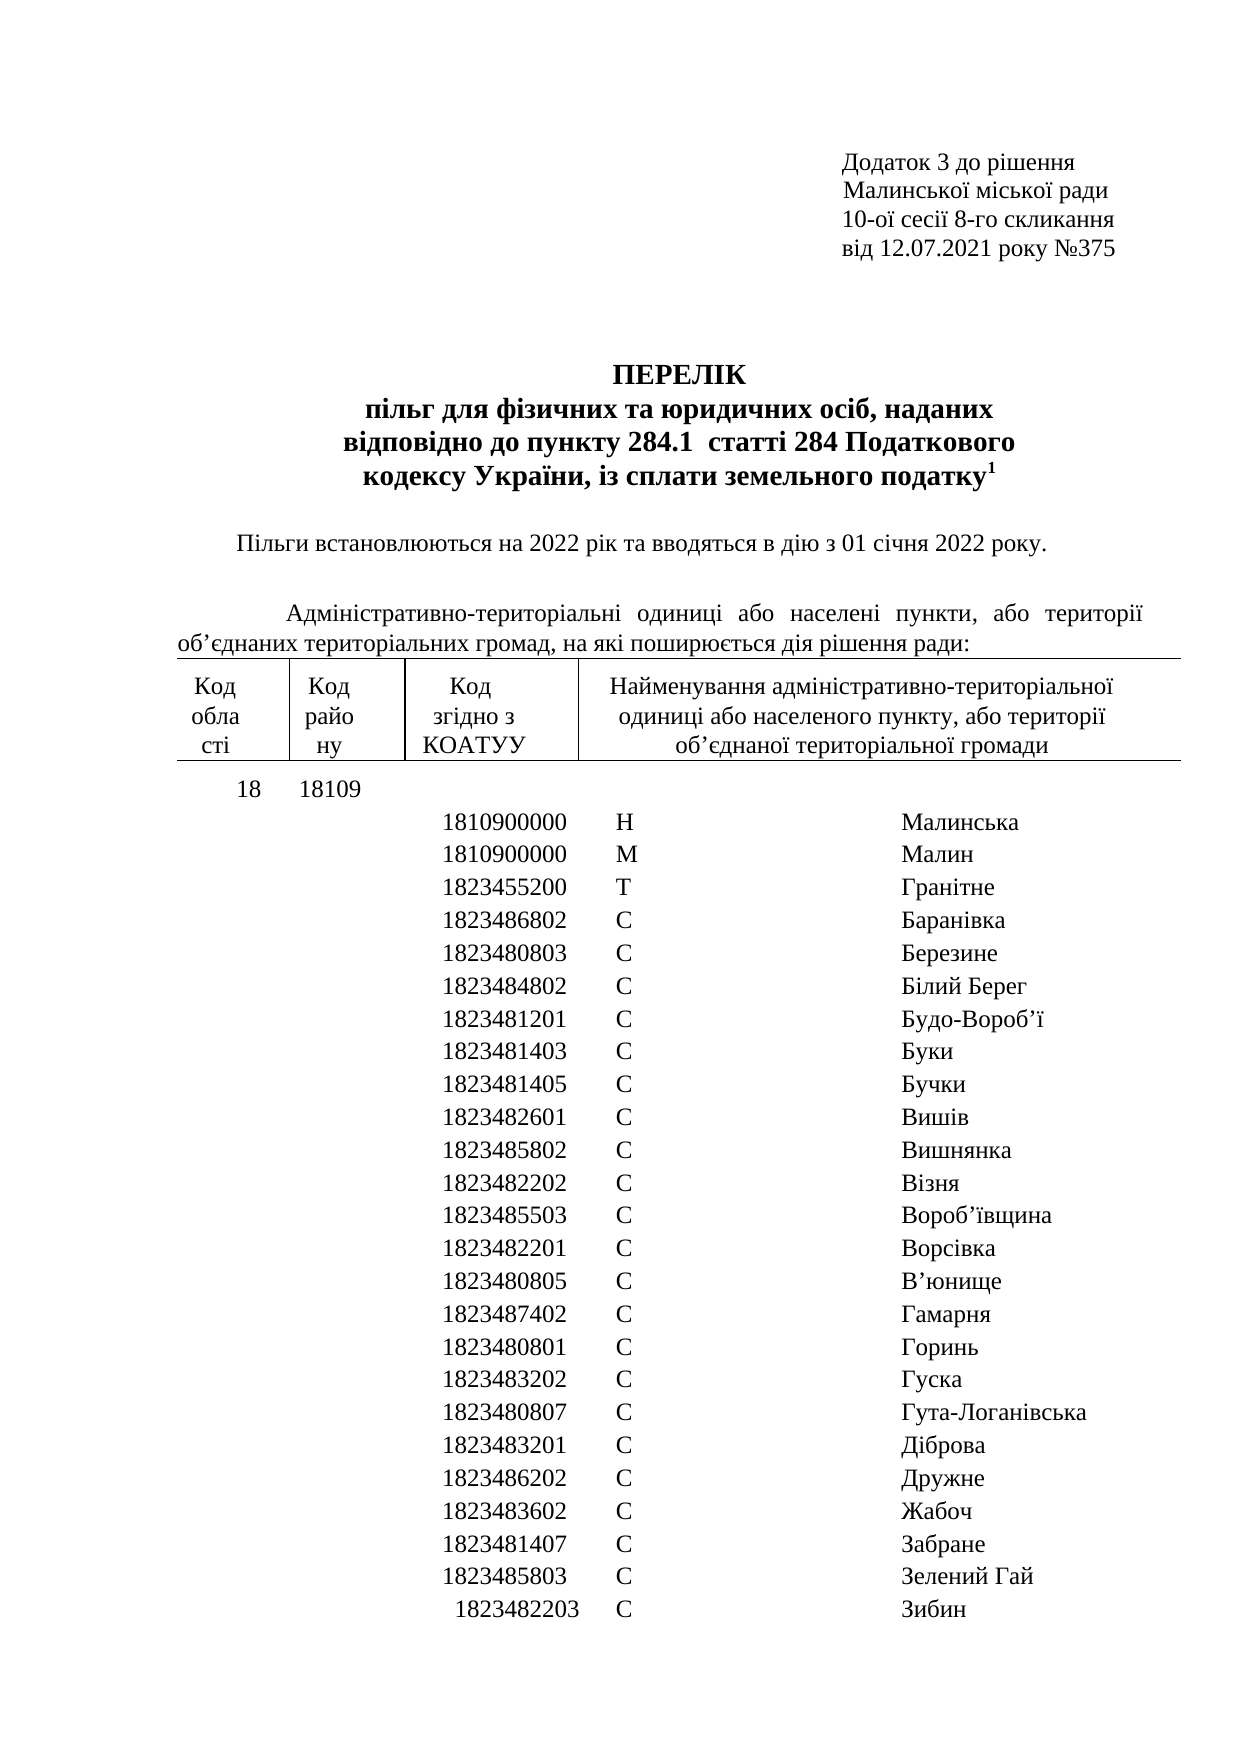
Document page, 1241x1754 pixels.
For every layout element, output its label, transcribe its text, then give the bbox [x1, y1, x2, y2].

table_cell 1823481405 [187, 1065, 604, 1098]
text 18 18109 [177, 774, 1181, 803]
table_cell 1823482601 [187, 1098, 604, 1131]
table_cell Бучки [890, 1065, 1240, 1098]
text Додаток 3 до рішення [842, 147, 1181, 176]
table_cell Ворсівка [890, 1229, 1240, 1262]
table_cell Забране [890, 1525, 1240, 1557]
table_cell Березине [890, 934, 1240, 967]
table_cell 1823485803 [187, 1558, 604, 1590]
table_cell 1823485802 [187, 1131, 604, 1164]
table_cell Вишів [890, 1098, 1240, 1131]
table_cell Зелений Гай [890, 1558, 1240, 1590]
table_cell 1823484802 [187, 967, 604, 999]
text Малинської міської ради [768, 176, 1181, 204]
table_cell С [604, 1295, 890, 1328]
text Адміністративно-територіальні одиниці або населені пункти, або території об’єднаних територіальних громад, на які поширюється дія рішення ради: [177, 598, 1144, 657]
table_header Код згідно з КОАТУУ [406, 659, 578, 760]
table_header Малинська [890, 803, 1240, 836]
table_cell С [604, 1229, 890, 1262]
table_cell Зибин [890, 1590, 1240, 1623]
table_cell 1823480805 [187, 1262, 604, 1295]
table_cell Гуска [890, 1361, 1240, 1393]
table_cell Малин [890, 836, 1240, 868]
text ПЕРЕЛІК пільг для фізичних та юридичних осіб, наданих відповідно до пункту 284.1 статті 284 Податкового кодексу України, із сплати земельного податку1 [177, 357, 1181, 528]
table_cell Діброва [890, 1426, 1240, 1459]
table_cell Візня [890, 1164, 1240, 1196]
table_cell С [604, 1328, 890, 1361]
table_cell Жабоч [890, 1492, 1240, 1524]
table_cell С [604, 1492, 890, 1524]
table_header Код району [290, 659, 404, 760]
table_header Код області [177, 659, 289, 760]
table_cell Т [604, 868, 890, 901]
table_cell 1823486202 [187, 1459, 604, 1492]
table_cell Гамарня [890, 1295, 1240, 1328]
table_cell Вишнянка [890, 1131, 1240, 1164]
table_cell Білий Берег [890, 967, 1240, 999]
table_cell 1823455200 [187, 868, 604, 901]
table_cell М [604, 836, 890, 868]
table_cell 1823481407 [187, 1525, 604, 1557]
table_cell 1823482201 [187, 1229, 604, 1262]
table_cell 1823485503 [187, 1196, 604, 1229]
table_cell 1810900000 [187, 836, 604, 868]
table_cell Баранівка [890, 901, 1240, 934]
text 10-ої сесії 8-го скликання від 12.07.2021 року №375 [842, 204, 1181, 262]
table_cell С [604, 1590, 890, 1623]
table_header 1810900000 [187, 803, 604, 836]
table_cell 1823481403 [187, 1033, 604, 1065]
table_cell С [604, 1426, 890, 1459]
table_cell Горинь [890, 1328, 1240, 1361]
table_cell С [604, 1164, 890, 1196]
table_cell 1823482202 [187, 1164, 604, 1196]
table_cell 1823480807 [187, 1393, 604, 1426]
table_cell 1823480803 [187, 934, 604, 967]
table_cell 1823487402 [187, 1295, 604, 1328]
table_cell С [604, 1033, 890, 1065]
table_cell С [604, 1393, 890, 1426]
table_cell 1823483201 [187, 1426, 604, 1459]
table_cell С [604, 1196, 890, 1229]
table_cell 1823481201 [187, 1000, 604, 1032]
table_cell 1823486802 [187, 901, 604, 934]
table_cell С [604, 1000, 890, 1032]
table_cell С [604, 1131, 890, 1164]
table_cell Дружне [890, 1459, 1240, 1492]
table_cell Гута-Логанівська [890, 1393, 1240, 1426]
table_cell С [604, 1098, 890, 1131]
table_cell С [604, 967, 890, 999]
table_header Н [604, 803, 890, 836]
table_cell С [604, 1525, 890, 1557]
table_cell С [604, 1361, 890, 1393]
text Пільги встановлюються на 2022 рік та вводяться в дію з 01 січня 2022 року. [177, 528, 1181, 557]
table_cell 1823480801 [187, 1328, 604, 1361]
table_cell С [604, 934, 890, 967]
table_cell Вороб’ївщина [890, 1196, 1240, 1229]
table_cell 1823482203 [187, 1590, 604, 1623]
table_cell С [604, 1262, 890, 1295]
table_cell С [604, 1065, 890, 1098]
table_cell Будо-Вороб’ї [890, 1000, 1240, 1032]
table_cell С [604, 901, 890, 934]
table_header Найменування адміністративно-територіальної одиниці або населеного пункту, або території об’єднаної територіальної громади [579, 659, 1181, 760]
table_cell С [604, 1459, 890, 1492]
table_cell 1823483602 [187, 1492, 604, 1524]
table_cell 1823483202 [187, 1361, 604, 1393]
table_cell Гранітне [890, 868, 1240, 901]
table_cell В’юнище [890, 1262, 1240, 1295]
table_cell С [604, 1558, 890, 1590]
table_cell Буки [890, 1033, 1240, 1065]
